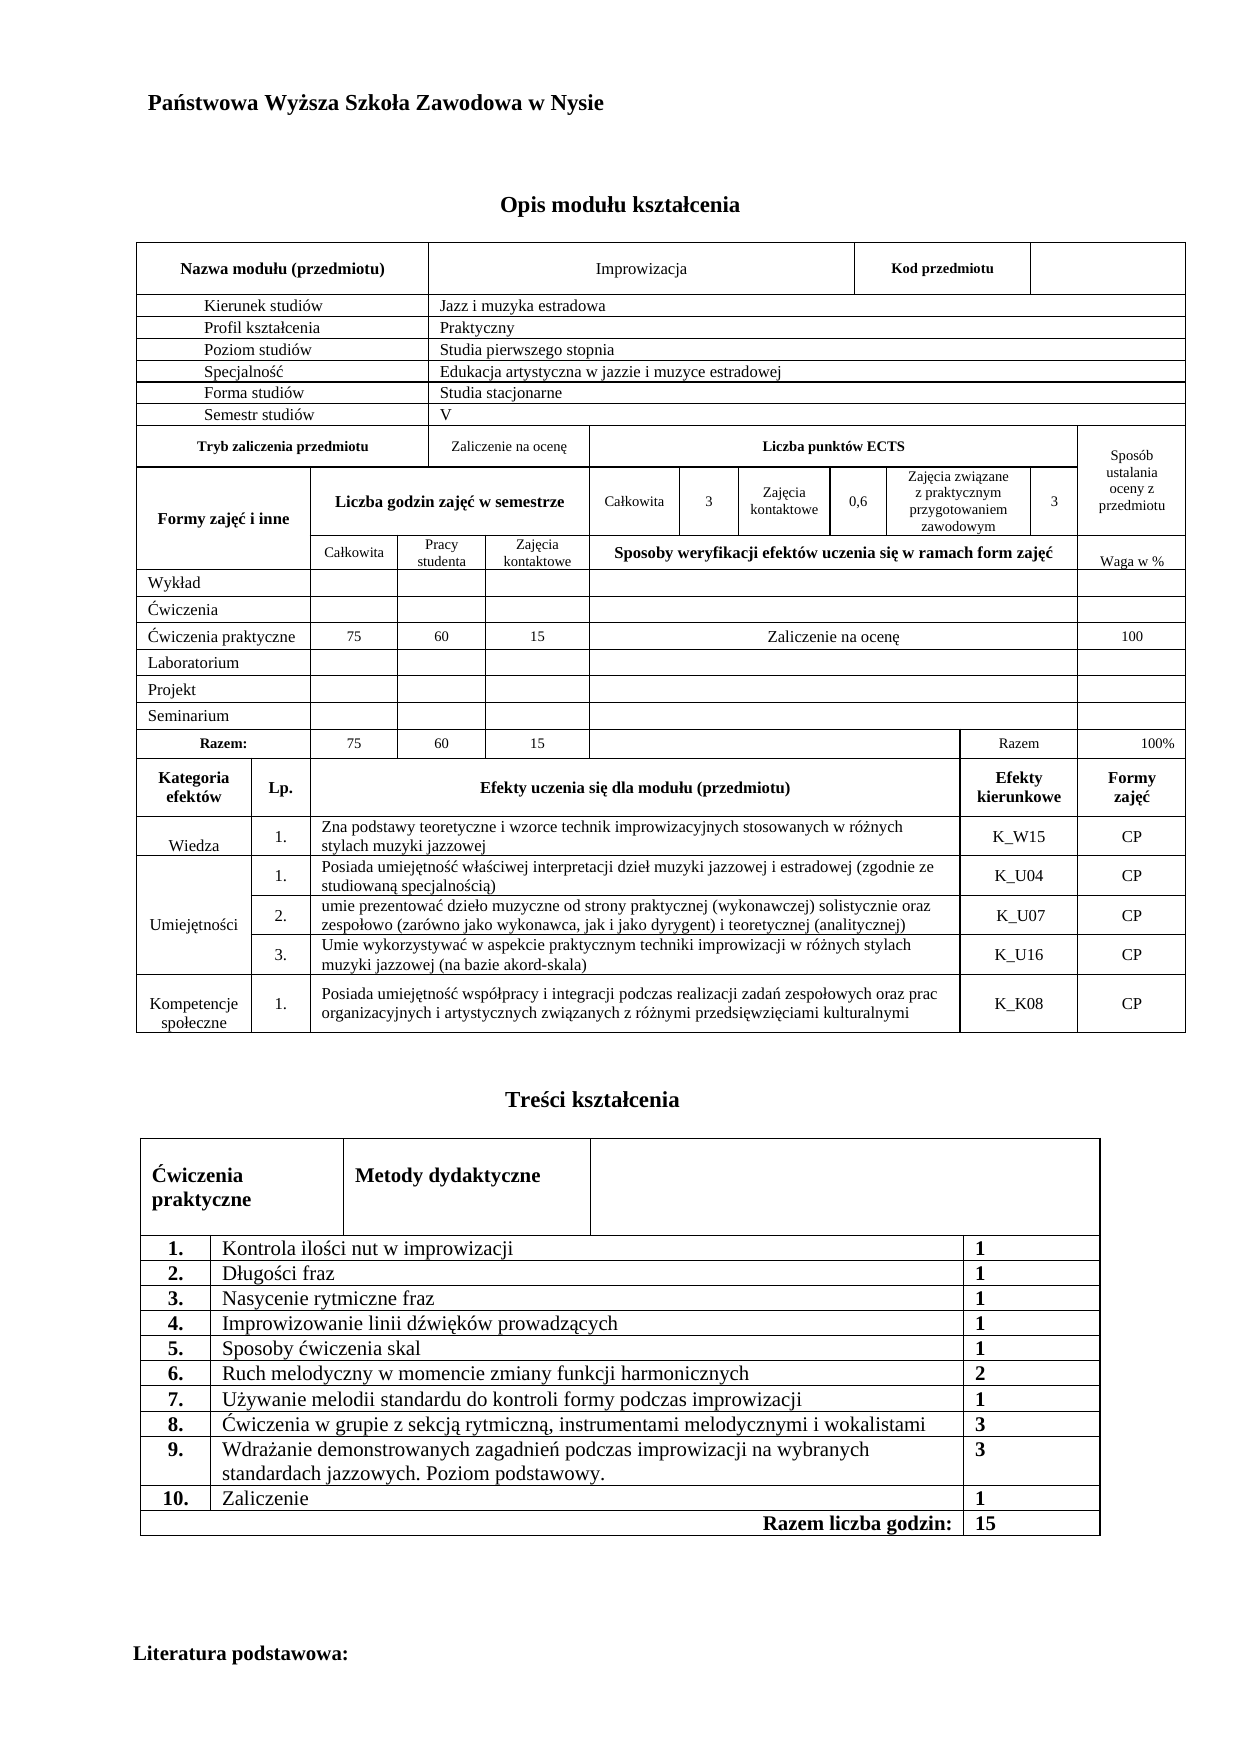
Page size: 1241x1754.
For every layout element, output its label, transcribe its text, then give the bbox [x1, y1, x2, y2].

table_cell CP [1078, 975, 1185, 1032]
table_cell Razem: [137, 730, 310, 757]
table_cell Semestr studiów [137, 404, 428, 425]
table_cell Zajęcia kontaktowe [486, 536, 589, 569]
table_cell 3. [141, 1286, 210, 1310]
table_cell Jazz i muzyka estradowa [429, 295, 1185, 316]
table_cell [486, 676, 589, 702]
table_cell Tryb zaliczenia przedmiotu [137, 426, 428, 466]
table_header Ćwiczenia praktyczne [141, 1139, 343, 1235]
table_cell Liczba punktów ECTS [590, 426, 1077, 466]
text Państwowa Wyższa Szkoła Zawodowa w Nysie [148, 89, 1092, 115]
table_cell Posiada umiejętność współpracy i integracji podczas realizacji zadań zespołowych oraz prac organizacyjnych i artystycznych związanych z różnymi przedsięwzięciami kulturalnymi [311, 975, 959, 1032]
table_cell Zaliczenie na ocenę [590, 623, 1077, 649]
table_cell [398, 676, 485, 702]
table_cell 7. [141, 1386, 210, 1411]
table_cell 1 [964, 1236, 1099, 1260]
table_cell Ćwiczenia w grupie z sekcją rytmiczną, instrumentami melodycznymi i wokalistami [211, 1412, 963, 1436]
table_header [1031, 243, 1185, 294]
table_cell Ćwiczenia praktyczne [137, 623, 310, 649]
table_cell Improwizowanie linii dźwięków prowadzących [211, 1311, 963, 1335]
table_cell [1078, 597, 1185, 622]
table_cell Seminarium [137, 703, 310, 728]
table_cell Wdrażanie demonstrowanych zagadnień podczas improwizacji na wybranych standardach jazzowych. Poziom podstawowy. [211, 1437, 963, 1485]
table_cell 9. [141, 1437, 210, 1485]
table_cell 1. [252, 975, 310, 1032]
table_cell Sposoby ćwiczenia skal [211, 1336, 963, 1360]
table_cell [486, 650, 589, 675]
table_cell Posiada umiejętność właściwej interpretacji dzieł muzyki jazzowej i estradowej (zgodnie ze studiowaną specjalnością) [311, 856, 959, 895]
table_cell 3. [252, 935, 310, 973]
table_cell Wykład [137, 570, 310, 596]
table_cell 3 [964, 1412, 1099, 1436]
table_cell [398, 703, 485, 728]
table_cell 1. [252, 856, 310, 895]
table_cell 1. [252, 817, 310, 855]
table_cell 75 [311, 730, 397, 757]
table_cell 2. [252, 896, 310, 934]
table_header Nazwa modułu (przedmiotu) [137, 243, 428, 294]
table_cell Liczba godzin zajęć w semestrze [311, 468, 589, 534]
table_cell CP [1078, 817, 1185, 855]
table_cell [1078, 570, 1185, 596]
table_cell Edukacja artystyczna w jazzie i muzyce estradowej [429, 361, 1185, 381]
table_header Improwizacja [429, 243, 854, 294]
table_cell Umiejętności [137, 856, 251, 973]
table_cell [486, 597, 589, 622]
table_cell 15 [964, 1511, 1099, 1535]
table_cell [590, 730, 959, 757]
table_cell Lp. [252, 759, 310, 816]
table_cell Formy zajęć [1078, 759, 1185, 816]
table_cell [590, 650, 1077, 675]
table_cell 60 [398, 623, 485, 649]
table_cell 100 [1078, 623, 1185, 649]
table_cell Kontrola ilości nut w improwizacji [211, 1236, 963, 1260]
table_cell Laboratorium [137, 650, 310, 675]
table_cell Efekty uczenia się dla modułu (przedmiotu) [311, 759, 959, 816]
table_cell Razem [961, 730, 1077, 757]
table_cell [1078, 676, 1185, 702]
text Literatura podstawowa: [133, 1641, 1092, 1665]
table_cell 75 [311, 623, 397, 649]
table_cell K_K08 [961, 975, 1077, 1032]
table_cell Studia pierwszego stopnia [429, 339, 1185, 359]
table_cell Ćwiczenia [137, 597, 310, 622]
table_cell [486, 703, 589, 728]
table_cell Sposoby weryfikacji efektów uczenia się w ramach form zajęć [590, 536, 1077, 569]
table_cell 4. [141, 1311, 210, 1335]
table_cell [486, 570, 589, 596]
table_cell Formy zajęć i inne [137, 468, 310, 569]
table_cell [590, 676, 1077, 702]
table_cell CP [1078, 856, 1185, 895]
table_cell Poziom studiów [137, 339, 428, 359]
table_cell Razem liczba godzin: [141, 1511, 963, 1535]
table_cell CP [1078, 896, 1185, 934]
table_cell V [429, 404, 1185, 425]
table_cell Specjalność [137, 361, 428, 381]
table_cell 2. [141, 1261, 210, 1285]
table_cell 0,6 [831, 468, 886, 534]
table_cell Całkowita [311, 536, 397, 569]
table_cell Pracy studenta [398, 536, 485, 569]
text Treści kształcenia [148, 1086, 1092, 1112]
table_cell 1 [964, 1286, 1099, 1310]
table_cell [311, 703, 397, 728]
table_cell 3 [1031, 468, 1077, 534]
table_cell 1 [964, 1336, 1099, 1360]
table_cell Sposób ustalania oceny z przedmiotu [1078, 426, 1185, 534]
table_header Metody dydaktyczne [344, 1139, 590, 1235]
table_cell K_U04 [961, 856, 1077, 895]
table_cell Waga w % [1078, 536, 1185, 569]
table_cell Forma studiów [137, 383, 428, 403]
table_cell 60 [398, 730, 485, 757]
text Opis modułu kształcenia [148, 191, 1092, 217]
table_cell [311, 650, 397, 675]
table_cell umie prezentować dzieło muzyczne od strony praktycznej (wykonawczej) solistycznie oraz zespołowo (zarówno jako wykonawca, jak i jako dyrygent) i teoretycznej (analitycznej) [311, 896, 959, 934]
table_cell Ruch melodyczny w momencie zmiany funkcji harmonicznych [211, 1361, 963, 1385]
table_cell Zna podstawy teoretyczne i wzorce technik improwizacyjnych stosowanych w różnych stylach muzyki jazzowej [311, 817, 959, 855]
table_cell [311, 597, 397, 622]
table_cell Efekty kierunkowe [961, 759, 1077, 816]
table_cell Praktyczny [429, 317, 1185, 338]
table_cell 15 [486, 623, 589, 649]
table_cell Kompetencje społeczne [137, 975, 251, 1032]
table_cell [398, 597, 485, 622]
table_cell 3 [964, 1437, 1099, 1485]
table_cell Używanie melodii standardu do kontroli formy podczas improwizacji [211, 1386, 963, 1411]
table_cell 1 [964, 1386, 1099, 1411]
table_cell 5. [141, 1336, 210, 1360]
table_cell [311, 570, 397, 596]
table_cell [398, 650, 485, 675]
table_cell Zajęcia kontaktowe [739, 468, 829, 534]
table_cell 1 [964, 1261, 1099, 1285]
table_cell Zaliczenie na ocenę [429, 426, 589, 466]
table_cell Całkowita [590, 468, 679, 534]
table_cell [1078, 650, 1185, 675]
table_header [591, 1139, 1099, 1235]
table_cell 100% [1078, 730, 1185, 757]
table_cell K_W15 [961, 817, 1077, 855]
table_cell [311, 676, 397, 702]
table_cell Zajęcia związane z praktycznym przygotowaniem zawodowym [887, 468, 1030, 534]
table_cell Umie wykorzystywać w aspekcie praktycznym techniki improwizacji w różnych stylach muzyki jazzowej (na bazie akord-skala) [311, 935, 959, 973]
table_cell 1 [964, 1486, 1099, 1510]
table_cell 6. [141, 1361, 210, 1385]
table_cell [590, 703, 1077, 728]
table_cell Nasycenie rytmiczne fraz [211, 1286, 963, 1310]
table_cell 1 [964, 1311, 1099, 1335]
table_header Kod przedmiotu [855, 243, 1030, 294]
table_cell 3 [680, 468, 738, 534]
table_cell 15 [486, 730, 589, 757]
table_cell 10. [141, 1486, 210, 1510]
table_cell Profil kształcenia [137, 317, 428, 338]
table_cell 8. [141, 1412, 210, 1436]
table_cell [590, 570, 1077, 596]
table_cell [1078, 703, 1185, 728]
table_cell Projekt [137, 676, 310, 702]
table_cell Studia stacjonarne [429, 383, 1185, 403]
table_cell Kierunek studiów [137, 295, 428, 316]
table_cell CP [1078, 935, 1185, 973]
table_cell 2 [964, 1361, 1099, 1385]
table_cell [398, 570, 485, 596]
table_cell Zaliczenie [211, 1486, 963, 1510]
table_cell [590, 597, 1077, 622]
table_cell K_U16 [961, 935, 1077, 973]
table_cell K_U07 [961, 896, 1077, 934]
table_cell Kategoria efektów [137, 759, 251, 816]
table_cell Długości fraz [211, 1261, 963, 1285]
table_cell Wiedza [137, 817, 251, 855]
table_cell 1. [141, 1236, 210, 1260]
